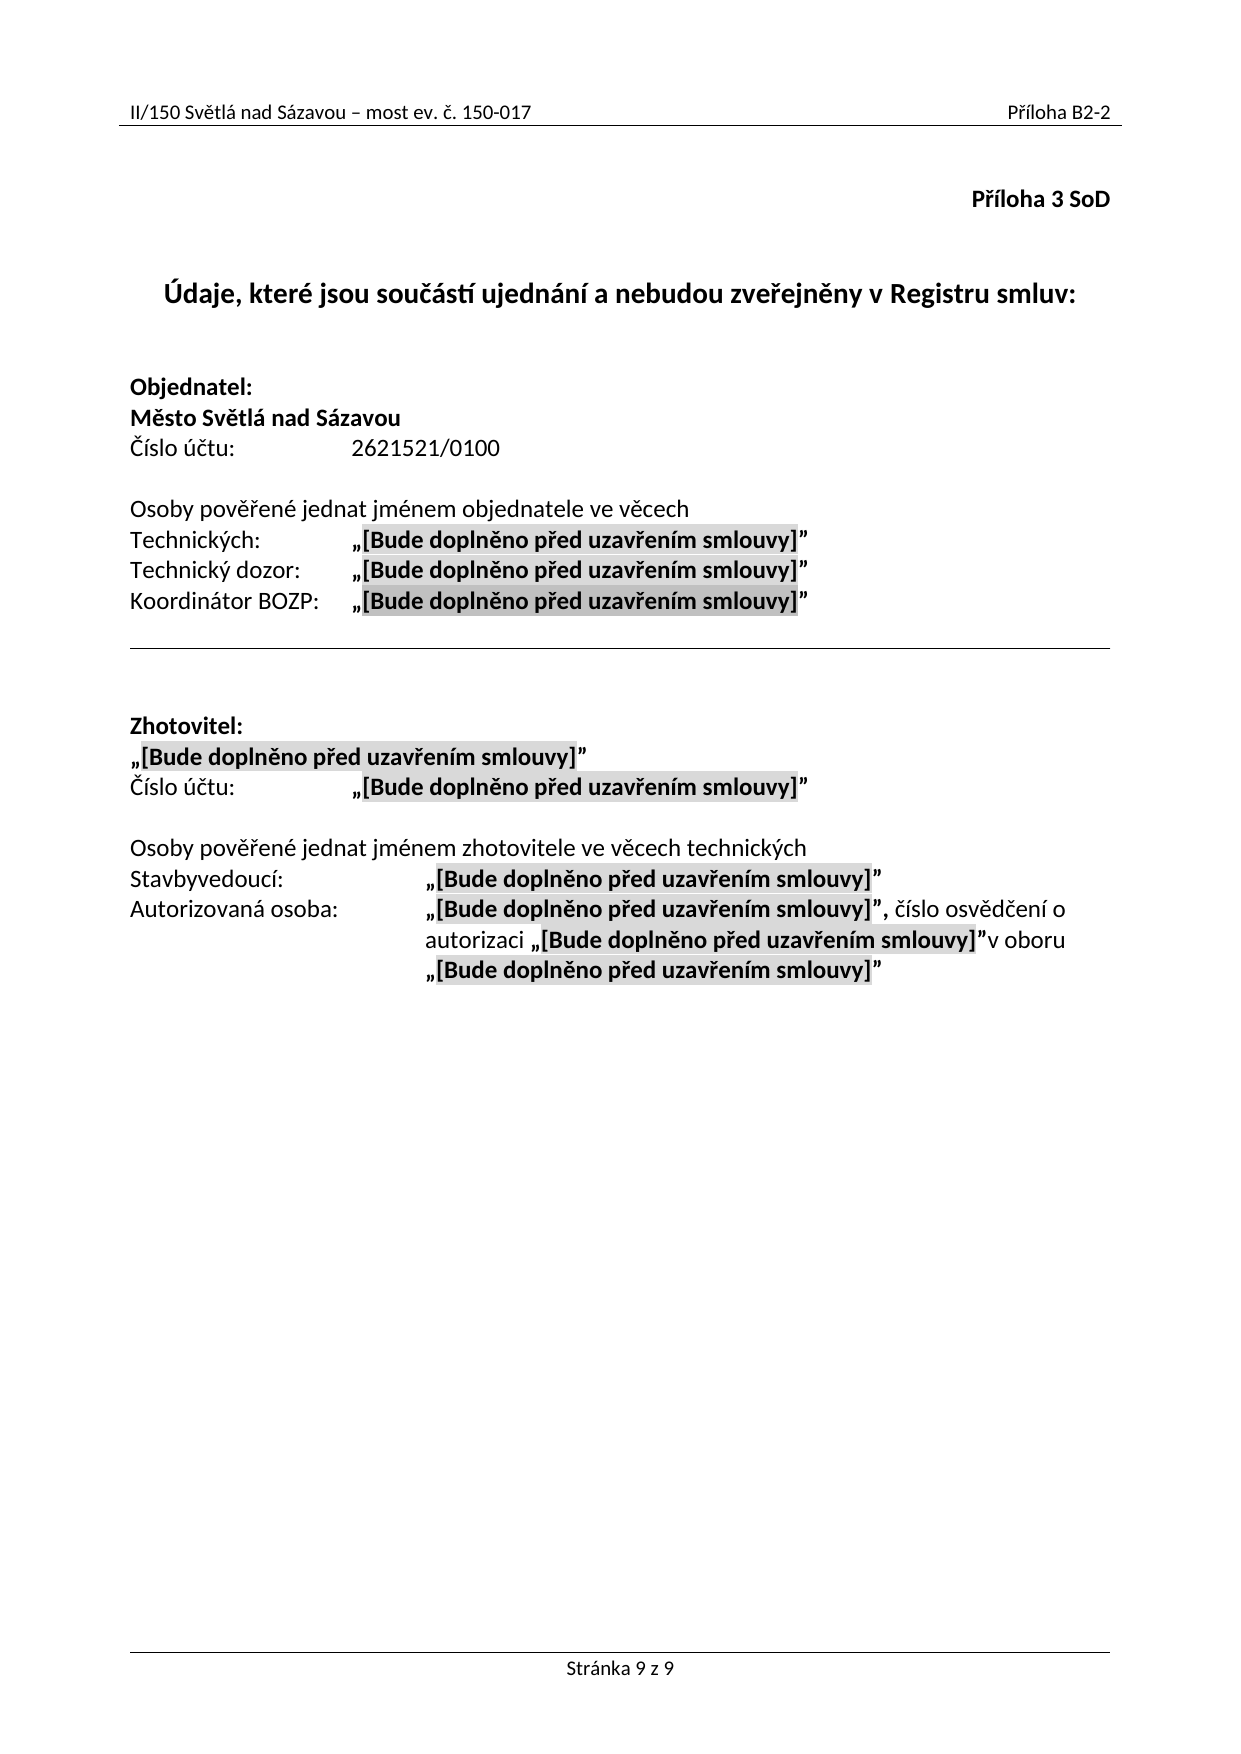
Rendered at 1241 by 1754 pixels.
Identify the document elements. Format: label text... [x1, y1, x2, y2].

text Číslo účtu: 2621521/0100 [130, 432, 1110, 463]
text „[Bude doplněno před uzavřením smlouvy]” [577, 741, 1110, 771]
text Zhotovitel: [130, 710, 1110, 741]
text Stavbyvedoucí: „[Bude doplněno před uzavřením smlouvy]” [130, 863, 436, 893]
text Technických: „[Bude doplněno před uzavřením smlouvy]” [130, 524, 362, 554]
text Autorizovaná osoba: „[Bude doplněno před uzavřením smlouvy]”, číslo osvědčení o autorizaci „[Bude doplněno před uzavřením smlouvy]”v oboru „[Bude doplněno před uzavřením smlouvy]” [130, 893, 1110, 985]
text Koordinátor BOZP: „[Bude doplněno před uzavřením smlouvy]” [130, 585, 362, 616]
text Koordinátor BOZP: „[Bude doplněno před uzavřením smlouvy]” [798, 585, 1110, 616]
text Stavbyvedoucí: „[Bude doplněno před uzavřením smlouvy]” [872, 863, 1110, 893]
text Město Světlá nad Sázavou [130, 402, 1110, 432]
text Osoby pověřené jednat jménem objednatele ve věcech [130, 493, 1110, 524]
text Technických: „[Bude doplněno před uzavřením smlouvy]” [798, 524, 1110, 554]
text Příloha 3 SoD [130, 183, 1110, 214]
text Údaje, které jsou součástí ujednání a nebudou zveřejněny v Registru smluv: [130, 275, 1110, 310]
text Osoby pověřené jednat jménem zhotovitele ve věcech technických [130, 832, 1110, 863]
text Číslo účtu: „[Bude doplněno před uzavřením smlouvy]” [798, 771, 1110, 802]
text Objednatel: [130, 371, 1110, 402]
text Číslo účtu: „[Bude doplněno před uzavřením smlouvy]” [130, 771, 362, 802]
text Technický dozor: „[Bude doplněno před uzavřením smlouvy]” [130, 554, 1110, 585]
